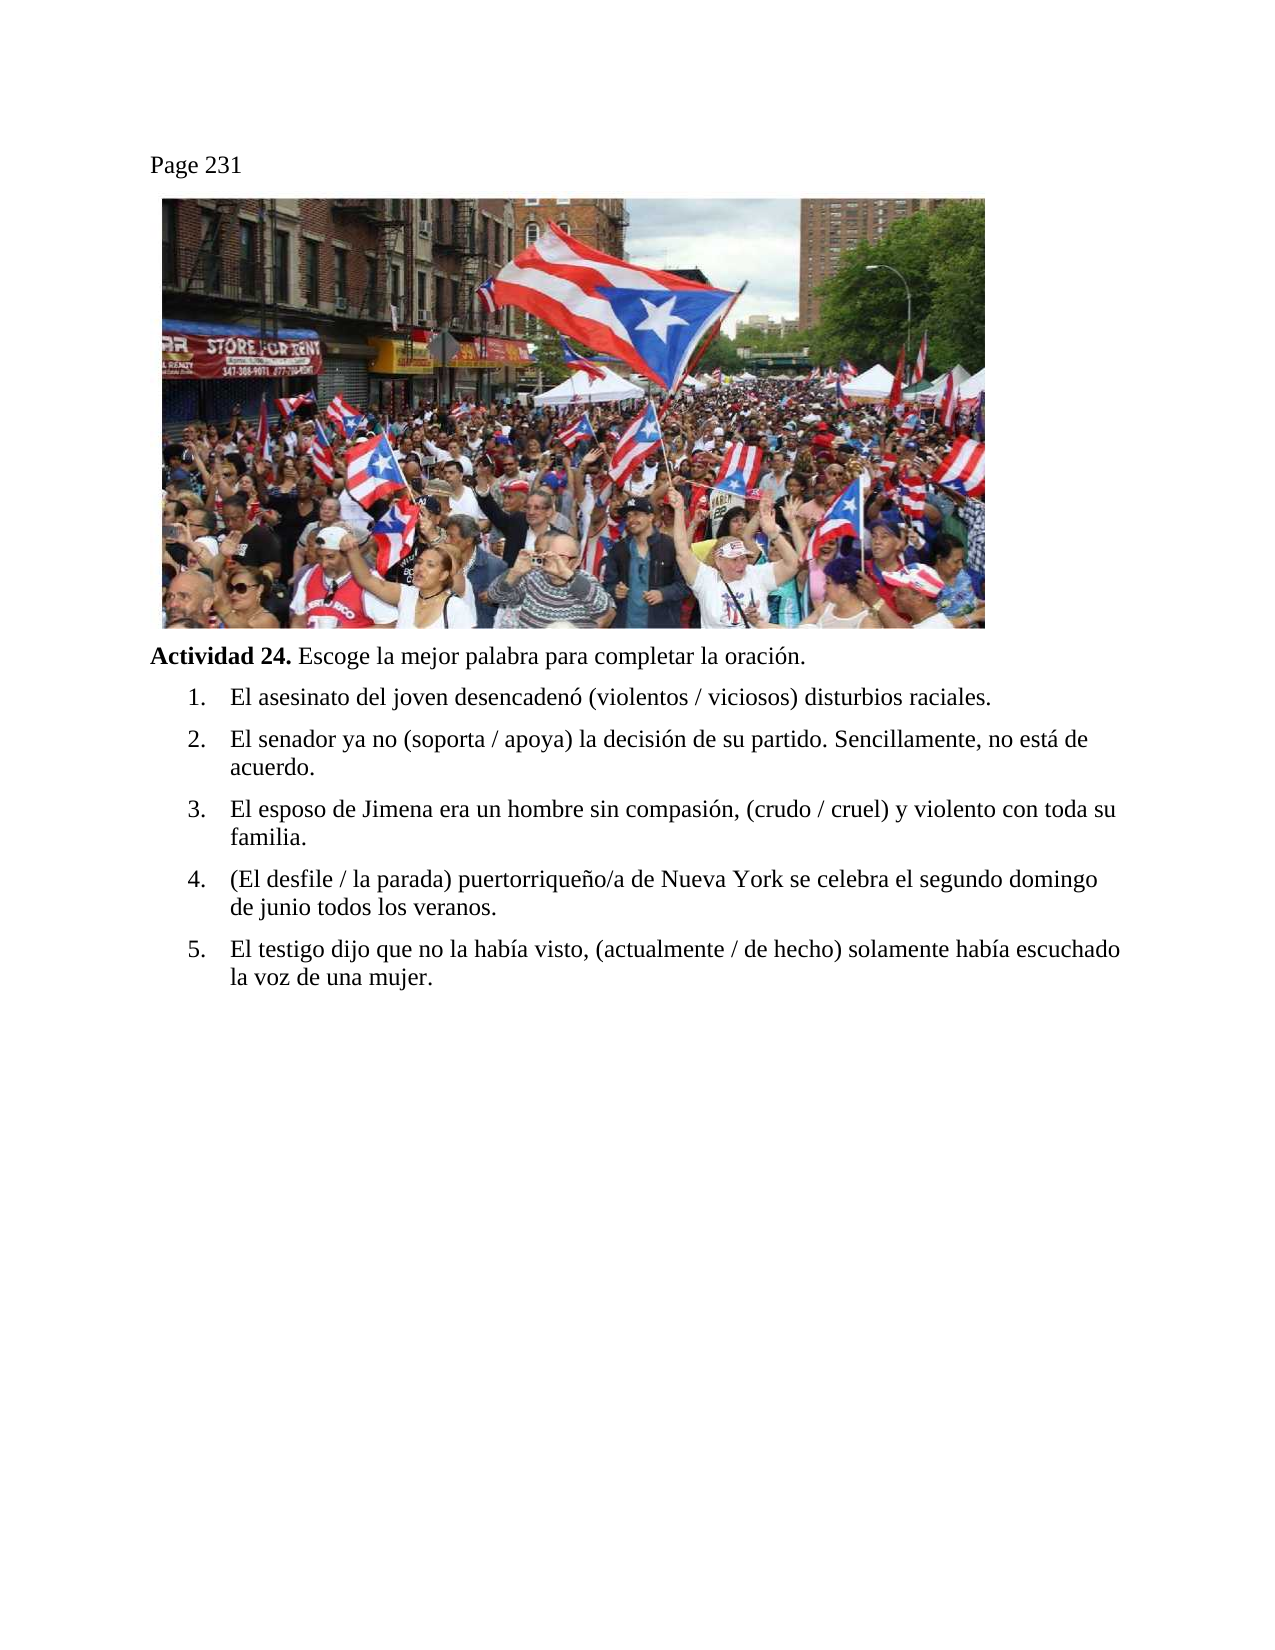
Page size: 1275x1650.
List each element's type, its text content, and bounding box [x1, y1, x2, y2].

text Page 231 [150, 150, 1125, 179]
list El esposo de Jimena era un hombre sin compasión, (crudo / cruel) y violento con toda su familia. [187, 794, 1125, 851]
list El testigo dijo que no la había visto, (actualmente / de hecho) solamente había escuchado la voz de una mujer. [187, 934, 1125, 991]
text Actividad 24. Escoge la mejor palabra para completar la oración. [150, 641, 1125, 670]
list (El desfile / la parada) puertorriqueño/a de Nueva York se celebra el segundo domingo de junio todos los veranos. [187, 864, 1125, 921]
list El senador ya no (soporta / apoya) la decisión de su partido. Sencillamente, no está de acuerdo. [187, 724, 1125, 781]
picture [150, 191, 993, 629]
list El asesinato del joven desencadenó (violentos / viciosos) disturbios raciales. [187, 682, 1125, 711]
